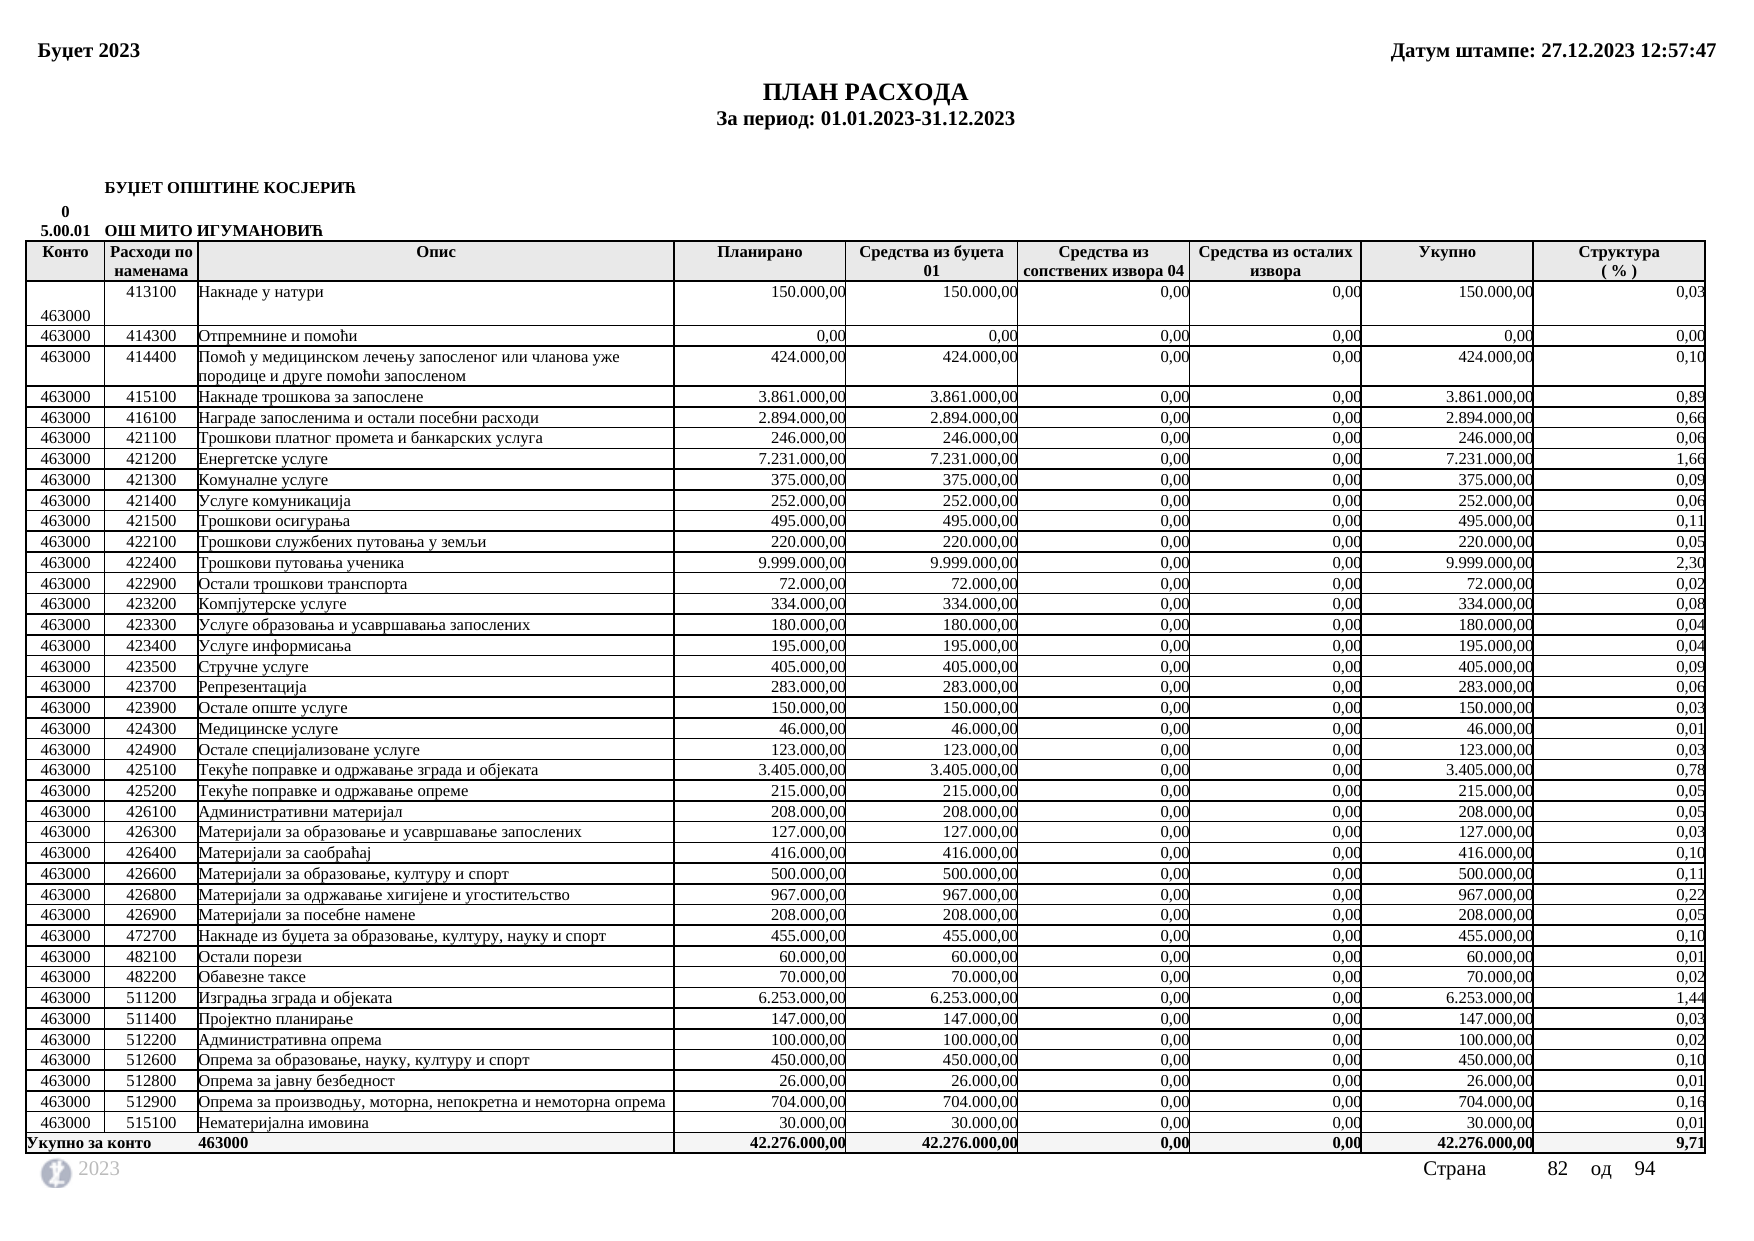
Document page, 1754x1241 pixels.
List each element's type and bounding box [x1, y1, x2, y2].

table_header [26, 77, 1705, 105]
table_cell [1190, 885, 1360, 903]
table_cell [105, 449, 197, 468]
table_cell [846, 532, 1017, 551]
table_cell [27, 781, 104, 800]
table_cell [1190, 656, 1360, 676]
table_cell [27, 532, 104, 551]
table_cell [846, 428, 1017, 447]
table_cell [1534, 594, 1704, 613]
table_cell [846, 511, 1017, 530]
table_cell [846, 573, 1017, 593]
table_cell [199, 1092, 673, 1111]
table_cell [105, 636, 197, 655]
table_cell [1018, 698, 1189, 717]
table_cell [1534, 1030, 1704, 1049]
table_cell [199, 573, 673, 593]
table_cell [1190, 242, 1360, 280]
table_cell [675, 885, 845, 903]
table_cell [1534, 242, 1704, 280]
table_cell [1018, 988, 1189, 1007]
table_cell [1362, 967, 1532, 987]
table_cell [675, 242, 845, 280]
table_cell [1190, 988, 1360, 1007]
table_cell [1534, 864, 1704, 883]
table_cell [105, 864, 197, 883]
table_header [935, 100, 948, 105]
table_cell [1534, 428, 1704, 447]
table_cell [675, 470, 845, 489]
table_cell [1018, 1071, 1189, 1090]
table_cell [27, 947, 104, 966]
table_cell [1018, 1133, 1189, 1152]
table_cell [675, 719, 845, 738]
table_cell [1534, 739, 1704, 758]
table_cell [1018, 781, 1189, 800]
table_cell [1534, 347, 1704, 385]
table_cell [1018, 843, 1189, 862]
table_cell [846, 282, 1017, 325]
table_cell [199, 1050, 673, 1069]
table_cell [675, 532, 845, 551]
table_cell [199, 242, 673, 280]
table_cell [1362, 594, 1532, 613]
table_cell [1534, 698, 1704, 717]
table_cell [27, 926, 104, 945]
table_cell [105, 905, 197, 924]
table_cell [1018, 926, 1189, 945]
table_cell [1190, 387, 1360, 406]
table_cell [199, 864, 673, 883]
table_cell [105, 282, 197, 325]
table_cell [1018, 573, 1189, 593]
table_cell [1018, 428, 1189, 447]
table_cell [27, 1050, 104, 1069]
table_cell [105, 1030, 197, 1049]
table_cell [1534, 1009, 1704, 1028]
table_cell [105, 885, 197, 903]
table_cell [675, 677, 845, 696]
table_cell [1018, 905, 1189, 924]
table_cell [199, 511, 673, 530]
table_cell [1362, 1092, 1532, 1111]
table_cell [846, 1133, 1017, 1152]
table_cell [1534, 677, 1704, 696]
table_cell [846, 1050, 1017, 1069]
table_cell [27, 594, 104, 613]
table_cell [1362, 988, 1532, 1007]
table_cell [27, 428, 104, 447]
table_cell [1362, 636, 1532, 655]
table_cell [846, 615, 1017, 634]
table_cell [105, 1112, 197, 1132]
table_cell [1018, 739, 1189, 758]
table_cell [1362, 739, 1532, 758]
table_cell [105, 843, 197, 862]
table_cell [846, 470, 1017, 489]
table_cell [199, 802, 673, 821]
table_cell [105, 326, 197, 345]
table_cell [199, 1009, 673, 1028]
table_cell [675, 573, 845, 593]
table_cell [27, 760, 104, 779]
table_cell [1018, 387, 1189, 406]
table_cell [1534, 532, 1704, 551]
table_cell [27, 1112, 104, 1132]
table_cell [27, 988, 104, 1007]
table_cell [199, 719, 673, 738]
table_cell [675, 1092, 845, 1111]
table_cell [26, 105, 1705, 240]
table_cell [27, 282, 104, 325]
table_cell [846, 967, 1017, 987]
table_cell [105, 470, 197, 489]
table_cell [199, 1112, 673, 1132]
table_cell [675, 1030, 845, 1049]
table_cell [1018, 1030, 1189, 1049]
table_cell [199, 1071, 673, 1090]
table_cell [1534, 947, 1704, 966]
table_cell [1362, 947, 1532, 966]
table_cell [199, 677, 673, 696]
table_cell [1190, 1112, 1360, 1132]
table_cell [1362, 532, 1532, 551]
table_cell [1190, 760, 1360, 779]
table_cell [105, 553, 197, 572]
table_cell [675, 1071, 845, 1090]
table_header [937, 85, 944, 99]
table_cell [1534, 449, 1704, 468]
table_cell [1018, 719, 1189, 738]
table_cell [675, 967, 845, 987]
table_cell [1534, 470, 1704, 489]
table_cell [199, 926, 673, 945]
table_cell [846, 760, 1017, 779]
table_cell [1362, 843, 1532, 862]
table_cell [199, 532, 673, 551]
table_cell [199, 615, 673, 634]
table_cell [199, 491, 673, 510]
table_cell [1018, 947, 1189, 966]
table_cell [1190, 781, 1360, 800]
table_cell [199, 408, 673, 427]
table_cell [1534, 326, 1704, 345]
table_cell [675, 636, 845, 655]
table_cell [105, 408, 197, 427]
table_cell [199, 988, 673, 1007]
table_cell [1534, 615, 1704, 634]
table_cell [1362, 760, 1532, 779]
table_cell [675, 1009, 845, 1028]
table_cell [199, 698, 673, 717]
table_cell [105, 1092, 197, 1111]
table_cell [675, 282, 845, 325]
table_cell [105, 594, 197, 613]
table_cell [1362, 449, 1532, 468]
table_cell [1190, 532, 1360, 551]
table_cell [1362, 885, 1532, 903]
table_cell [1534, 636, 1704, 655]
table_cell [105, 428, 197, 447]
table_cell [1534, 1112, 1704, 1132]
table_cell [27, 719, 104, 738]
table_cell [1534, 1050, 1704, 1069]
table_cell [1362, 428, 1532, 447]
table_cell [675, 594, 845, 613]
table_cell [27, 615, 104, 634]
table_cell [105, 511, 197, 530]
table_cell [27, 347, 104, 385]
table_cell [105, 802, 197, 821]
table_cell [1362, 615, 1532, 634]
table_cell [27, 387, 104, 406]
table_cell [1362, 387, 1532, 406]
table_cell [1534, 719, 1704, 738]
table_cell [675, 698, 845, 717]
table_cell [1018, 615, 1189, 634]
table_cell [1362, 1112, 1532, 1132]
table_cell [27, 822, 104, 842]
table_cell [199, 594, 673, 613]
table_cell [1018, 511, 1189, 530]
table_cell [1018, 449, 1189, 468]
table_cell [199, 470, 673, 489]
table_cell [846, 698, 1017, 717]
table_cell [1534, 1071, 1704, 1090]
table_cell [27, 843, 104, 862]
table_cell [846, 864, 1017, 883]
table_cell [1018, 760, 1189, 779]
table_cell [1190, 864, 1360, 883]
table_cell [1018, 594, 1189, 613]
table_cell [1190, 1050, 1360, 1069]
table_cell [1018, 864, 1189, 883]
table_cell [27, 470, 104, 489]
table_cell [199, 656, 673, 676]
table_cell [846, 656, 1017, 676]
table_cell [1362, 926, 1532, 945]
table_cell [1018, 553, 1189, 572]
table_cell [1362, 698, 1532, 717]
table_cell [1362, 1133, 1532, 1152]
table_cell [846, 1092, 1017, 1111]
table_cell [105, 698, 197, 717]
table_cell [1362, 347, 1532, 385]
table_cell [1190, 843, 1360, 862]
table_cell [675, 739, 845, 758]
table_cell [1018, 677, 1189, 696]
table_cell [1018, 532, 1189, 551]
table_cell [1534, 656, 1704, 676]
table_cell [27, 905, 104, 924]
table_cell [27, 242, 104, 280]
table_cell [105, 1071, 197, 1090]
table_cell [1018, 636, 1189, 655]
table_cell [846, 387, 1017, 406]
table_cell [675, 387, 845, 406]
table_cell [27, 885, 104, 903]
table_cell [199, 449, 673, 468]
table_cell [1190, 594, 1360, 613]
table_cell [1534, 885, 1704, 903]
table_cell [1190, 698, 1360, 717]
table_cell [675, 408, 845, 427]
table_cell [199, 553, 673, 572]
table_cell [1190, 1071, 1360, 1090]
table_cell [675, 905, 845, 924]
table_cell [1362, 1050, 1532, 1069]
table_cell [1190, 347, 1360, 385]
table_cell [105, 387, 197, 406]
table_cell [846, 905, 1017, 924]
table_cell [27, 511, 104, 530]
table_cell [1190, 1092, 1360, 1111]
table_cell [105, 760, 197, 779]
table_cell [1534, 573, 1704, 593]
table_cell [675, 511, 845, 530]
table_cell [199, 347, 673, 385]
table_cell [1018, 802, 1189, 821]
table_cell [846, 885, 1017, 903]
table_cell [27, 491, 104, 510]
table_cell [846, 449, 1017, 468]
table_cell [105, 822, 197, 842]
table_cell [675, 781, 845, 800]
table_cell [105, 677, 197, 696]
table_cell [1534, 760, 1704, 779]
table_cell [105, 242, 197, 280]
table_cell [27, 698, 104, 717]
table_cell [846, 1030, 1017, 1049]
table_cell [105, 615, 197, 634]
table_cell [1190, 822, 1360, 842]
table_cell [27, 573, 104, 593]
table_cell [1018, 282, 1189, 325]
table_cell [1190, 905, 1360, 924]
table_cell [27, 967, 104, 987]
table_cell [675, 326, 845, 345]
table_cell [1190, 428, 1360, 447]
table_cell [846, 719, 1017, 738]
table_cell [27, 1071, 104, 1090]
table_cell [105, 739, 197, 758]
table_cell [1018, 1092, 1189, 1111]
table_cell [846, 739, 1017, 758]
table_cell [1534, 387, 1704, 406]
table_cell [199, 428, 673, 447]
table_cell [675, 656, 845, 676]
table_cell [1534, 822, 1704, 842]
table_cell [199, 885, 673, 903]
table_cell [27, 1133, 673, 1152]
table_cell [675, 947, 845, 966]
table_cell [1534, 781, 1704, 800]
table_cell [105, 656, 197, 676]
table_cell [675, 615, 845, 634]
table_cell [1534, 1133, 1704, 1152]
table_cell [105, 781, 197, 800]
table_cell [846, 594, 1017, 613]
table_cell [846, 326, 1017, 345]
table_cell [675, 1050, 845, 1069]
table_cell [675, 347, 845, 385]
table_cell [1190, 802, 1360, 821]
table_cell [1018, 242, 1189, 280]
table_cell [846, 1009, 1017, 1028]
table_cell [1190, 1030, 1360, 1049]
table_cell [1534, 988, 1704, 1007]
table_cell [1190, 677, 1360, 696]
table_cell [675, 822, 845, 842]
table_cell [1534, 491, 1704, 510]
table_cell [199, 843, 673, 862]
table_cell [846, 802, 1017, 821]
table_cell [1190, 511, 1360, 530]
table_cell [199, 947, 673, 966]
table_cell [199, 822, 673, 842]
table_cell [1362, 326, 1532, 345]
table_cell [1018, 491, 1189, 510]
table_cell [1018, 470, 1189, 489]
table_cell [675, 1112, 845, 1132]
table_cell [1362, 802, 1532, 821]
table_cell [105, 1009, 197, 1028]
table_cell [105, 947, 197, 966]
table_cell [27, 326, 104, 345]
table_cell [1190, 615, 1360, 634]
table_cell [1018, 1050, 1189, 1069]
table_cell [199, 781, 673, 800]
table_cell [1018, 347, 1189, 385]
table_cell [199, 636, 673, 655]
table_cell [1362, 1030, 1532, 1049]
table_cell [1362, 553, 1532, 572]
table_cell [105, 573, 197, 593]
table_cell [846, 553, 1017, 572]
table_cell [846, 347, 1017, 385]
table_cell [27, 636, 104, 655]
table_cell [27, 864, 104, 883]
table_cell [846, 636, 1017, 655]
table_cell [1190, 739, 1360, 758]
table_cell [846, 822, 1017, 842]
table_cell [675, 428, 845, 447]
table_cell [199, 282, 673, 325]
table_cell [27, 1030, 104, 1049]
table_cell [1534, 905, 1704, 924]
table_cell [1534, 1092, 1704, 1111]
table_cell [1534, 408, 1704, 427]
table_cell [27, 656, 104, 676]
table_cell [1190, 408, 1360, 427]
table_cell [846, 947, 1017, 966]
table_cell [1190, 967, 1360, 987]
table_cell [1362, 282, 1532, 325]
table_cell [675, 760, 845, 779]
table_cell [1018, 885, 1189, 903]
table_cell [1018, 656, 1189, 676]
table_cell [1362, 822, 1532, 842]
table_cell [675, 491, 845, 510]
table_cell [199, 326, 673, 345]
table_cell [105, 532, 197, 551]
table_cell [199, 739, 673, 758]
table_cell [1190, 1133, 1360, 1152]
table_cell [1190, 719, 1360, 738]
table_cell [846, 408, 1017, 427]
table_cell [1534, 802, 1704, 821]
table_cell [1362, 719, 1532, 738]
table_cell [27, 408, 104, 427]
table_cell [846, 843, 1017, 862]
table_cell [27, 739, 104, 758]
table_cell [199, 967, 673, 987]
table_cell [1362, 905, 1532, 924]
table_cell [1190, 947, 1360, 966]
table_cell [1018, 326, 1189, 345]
picture [37, 1155, 75, 1188]
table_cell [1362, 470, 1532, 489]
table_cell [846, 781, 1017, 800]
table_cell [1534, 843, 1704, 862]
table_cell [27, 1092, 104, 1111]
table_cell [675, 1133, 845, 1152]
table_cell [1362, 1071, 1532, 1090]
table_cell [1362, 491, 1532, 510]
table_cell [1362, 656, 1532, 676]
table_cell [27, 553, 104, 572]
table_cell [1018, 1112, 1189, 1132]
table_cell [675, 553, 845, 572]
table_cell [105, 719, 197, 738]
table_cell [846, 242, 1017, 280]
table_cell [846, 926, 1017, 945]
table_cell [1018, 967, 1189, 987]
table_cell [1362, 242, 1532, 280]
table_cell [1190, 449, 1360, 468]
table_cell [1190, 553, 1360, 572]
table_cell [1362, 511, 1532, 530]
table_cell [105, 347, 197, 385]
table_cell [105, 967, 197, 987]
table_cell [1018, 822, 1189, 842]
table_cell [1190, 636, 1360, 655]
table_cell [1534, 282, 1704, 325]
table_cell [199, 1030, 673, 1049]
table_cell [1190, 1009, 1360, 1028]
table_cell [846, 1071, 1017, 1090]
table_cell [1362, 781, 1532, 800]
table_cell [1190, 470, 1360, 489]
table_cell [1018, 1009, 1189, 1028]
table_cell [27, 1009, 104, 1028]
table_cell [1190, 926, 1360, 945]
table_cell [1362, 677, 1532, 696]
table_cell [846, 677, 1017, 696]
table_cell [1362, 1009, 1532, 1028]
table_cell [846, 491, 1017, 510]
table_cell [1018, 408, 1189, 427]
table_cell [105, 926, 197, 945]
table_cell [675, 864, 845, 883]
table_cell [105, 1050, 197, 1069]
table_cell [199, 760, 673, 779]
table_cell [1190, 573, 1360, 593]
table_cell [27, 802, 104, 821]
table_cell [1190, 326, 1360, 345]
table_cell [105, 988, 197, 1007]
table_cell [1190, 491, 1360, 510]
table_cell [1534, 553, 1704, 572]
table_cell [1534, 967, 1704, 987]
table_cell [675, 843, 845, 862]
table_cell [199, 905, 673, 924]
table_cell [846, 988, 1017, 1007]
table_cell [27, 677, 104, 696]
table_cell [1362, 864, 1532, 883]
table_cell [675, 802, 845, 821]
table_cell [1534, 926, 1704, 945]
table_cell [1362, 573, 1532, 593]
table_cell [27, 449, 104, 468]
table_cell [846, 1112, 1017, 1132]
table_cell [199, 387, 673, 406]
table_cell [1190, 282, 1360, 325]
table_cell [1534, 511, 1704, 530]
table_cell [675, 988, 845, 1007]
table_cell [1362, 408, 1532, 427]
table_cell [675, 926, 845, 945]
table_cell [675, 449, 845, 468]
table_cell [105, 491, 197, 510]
